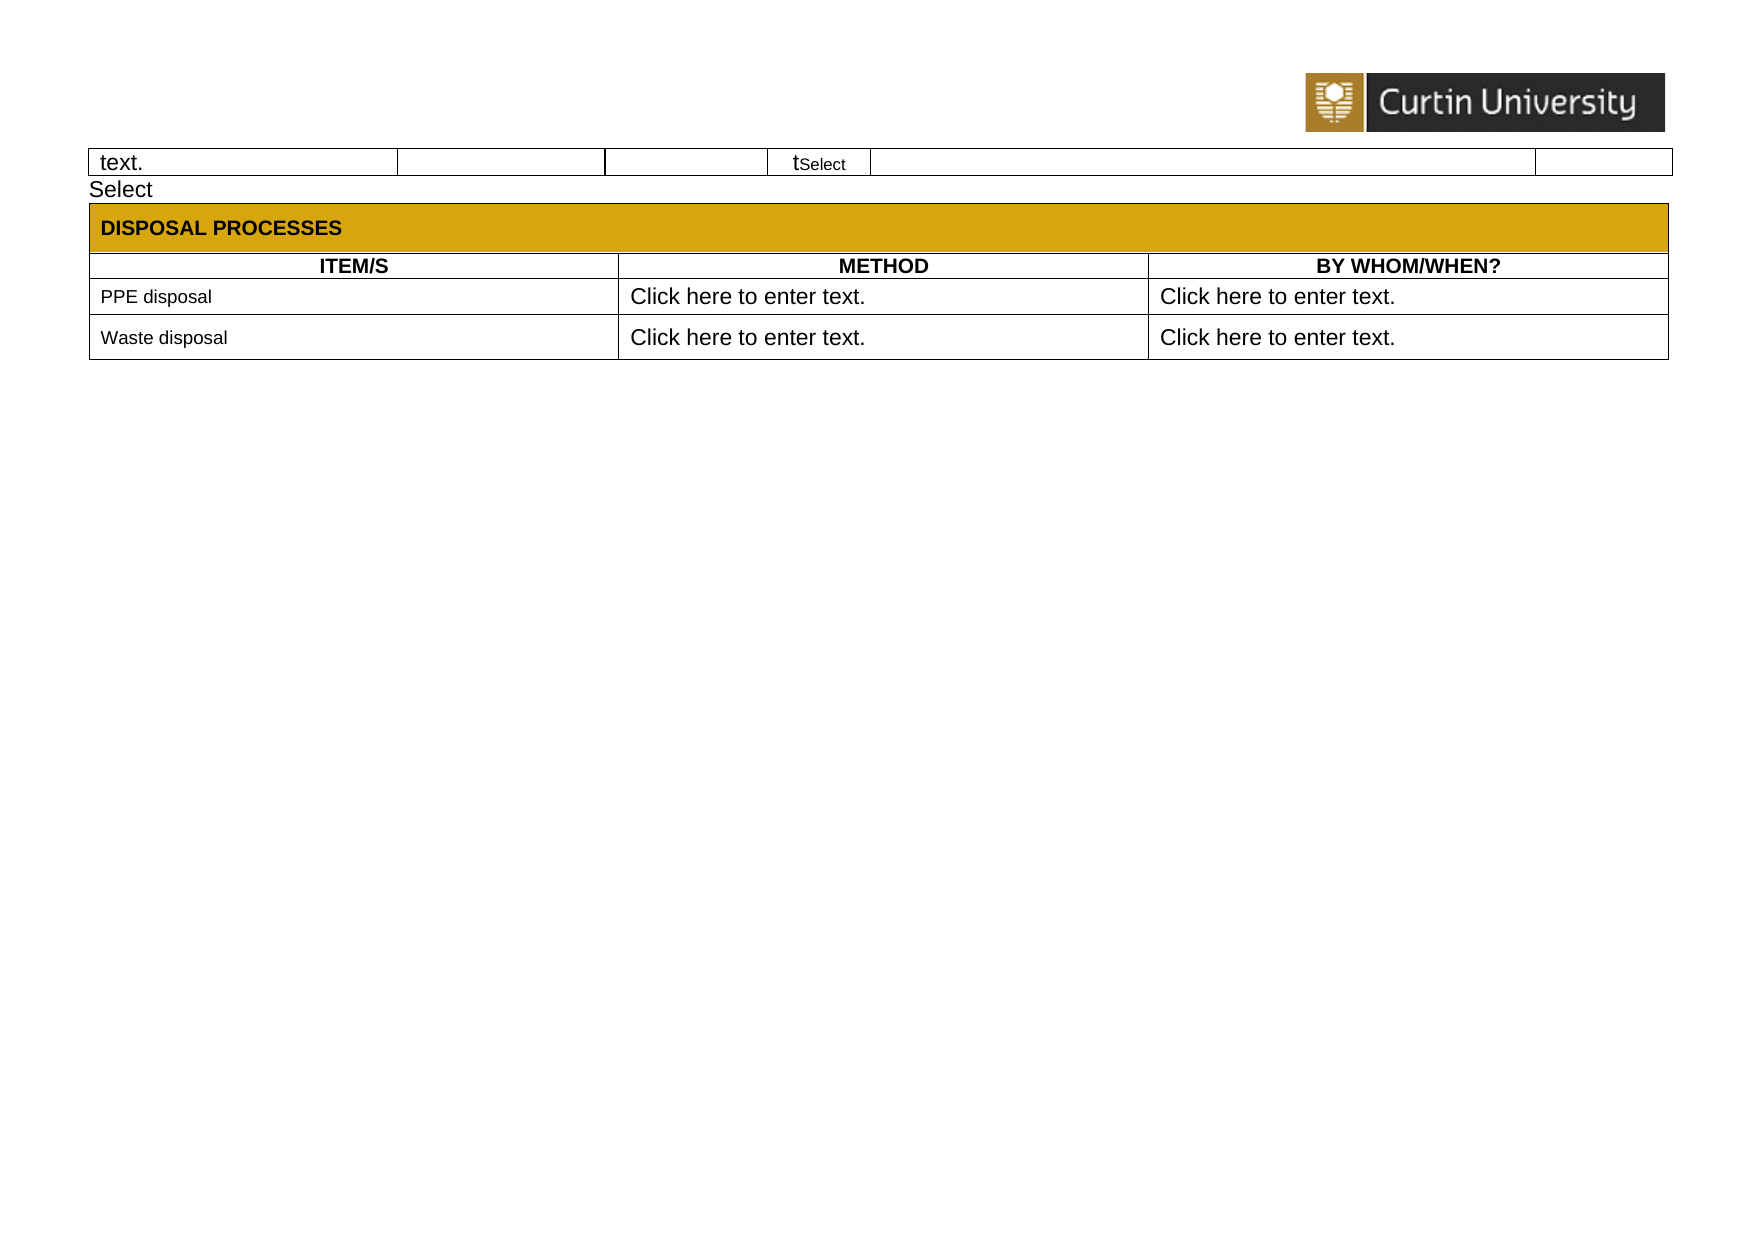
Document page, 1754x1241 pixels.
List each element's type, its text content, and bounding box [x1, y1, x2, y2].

table_cell PPE disposal [90, 279, 618, 314]
table_cell Waste disposal [90, 315, 618, 359]
table_cell BY WHOM/WHEN? [1149, 254, 1668, 277]
picture [1305, 73, 1666, 132]
table_header DISPOSAL PROCESSES [90, 204, 1668, 252]
table_cell ITEM/S [90, 254, 618, 277]
table_cell METHOD [619, 254, 1148, 277]
